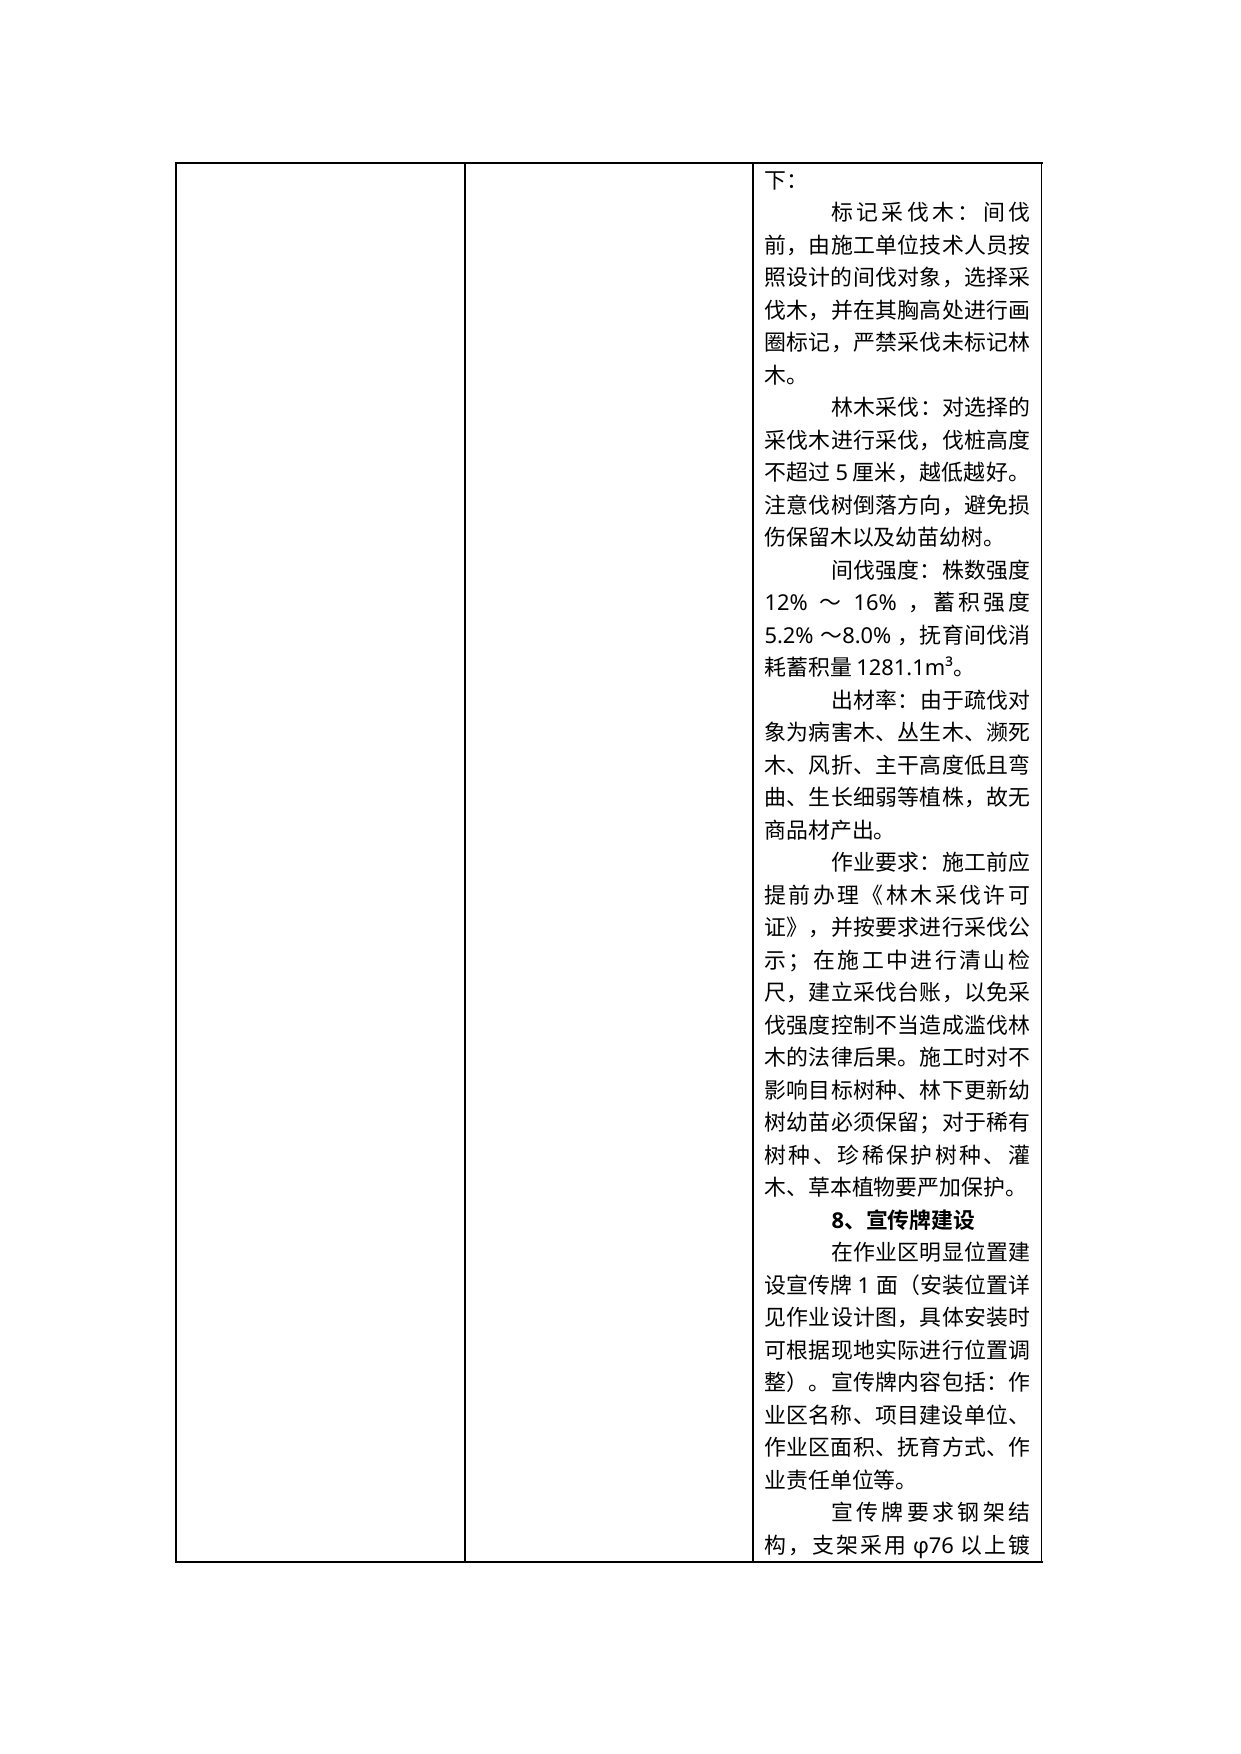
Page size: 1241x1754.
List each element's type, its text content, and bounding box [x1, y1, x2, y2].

table_cell 1 [177, 164, 464, 1561]
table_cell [754, 164, 1041, 1561]
table_cell [466, 164, 752, 1561]
